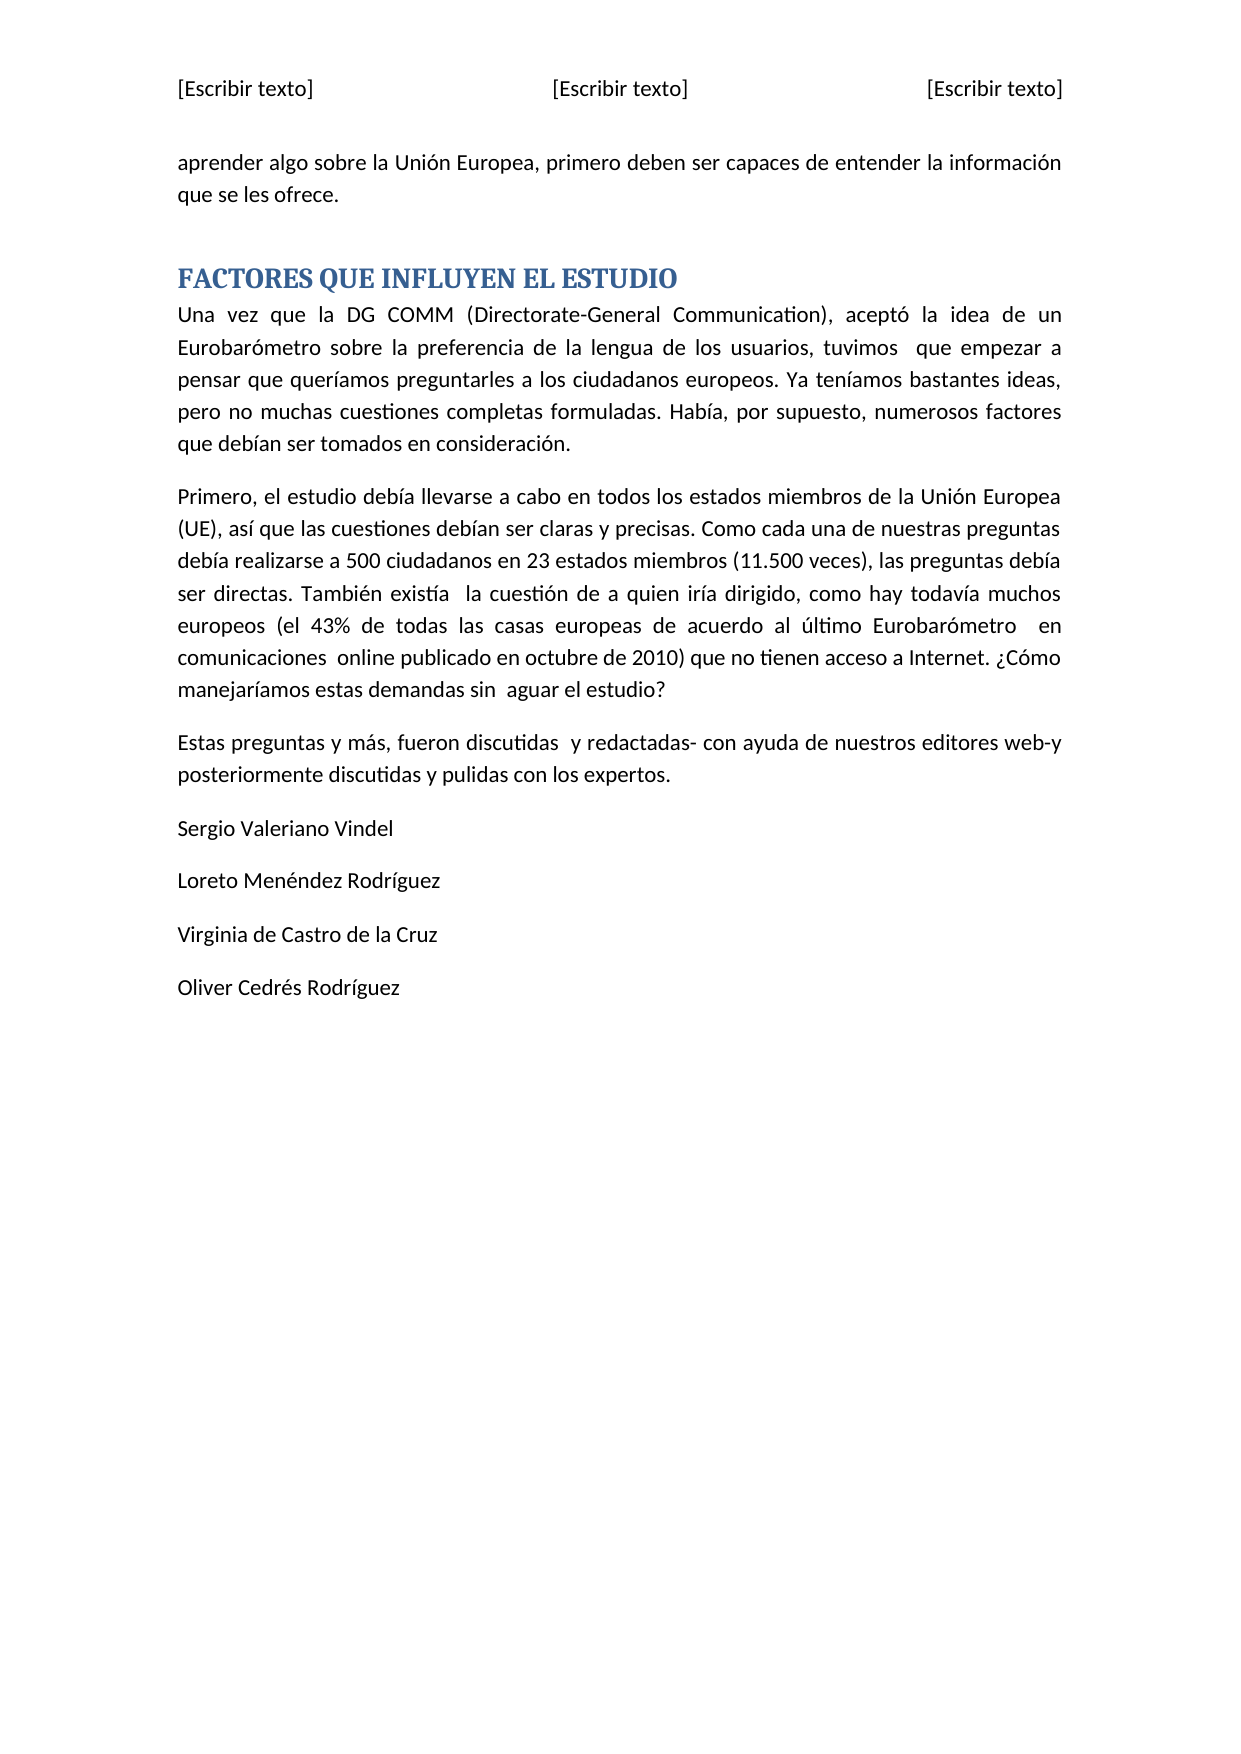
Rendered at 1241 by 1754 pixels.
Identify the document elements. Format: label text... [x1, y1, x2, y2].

text Virginia de Castro de la Cruz [177, 920, 1063, 948]
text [177, 148, 1063, 208]
text Oliver Cedrés Rodríguez [177, 973, 1063, 1001]
text Loreto Menéndez Rodríguez [177, 867, 1063, 895]
subtitle FACTORES QUE INFLUYEN EL ESTUDIO [177, 262, 1063, 296]
text Sergio Valeriano Vindel [177, 814, 1063, 842]
text Estas preguntas y más, fueron discutidas y redactadas- con ayuda de nuestros editores web-y posteriormente discutidas y pulidas con los expertos. [177, 728, 1063, 789]
text Primero, el estudio debía llevarse a cabo en todos los estados miembros de la Unión Europea (UE), así que las cuestiones debían ser claras y precisas. Como cada una de nuestras preguntas debía realizarse a 500 ciudadanos en 23 estados miembros (11.500 veces), las preguntas debía ser directas. También existía la cuestión de a quien iría dirigido, como hay todavía muchos europeos (el 43% de todas las casas europeas de acuerdo al último Eurobarómetro en comunicaciones online publicado en octubre de 2010) que no tienen acceso a Internet. ¿Cómo manejaríamos estas demandas sin aguar el estudio? [177, 482, 1063, 703]
text Una vez que la DG COMM (Directorate-General Communication), aceptó la idea de un Eurobarómetro sobre la preferencia de la lengua de los usuarios, tuvimos que empezar a pensar que queríamos preguntarles a los ciudadanos europeos. Ya teníamos bastantes ideas, pero no muchas cuestiones completas formuladas. Había, por supuesto, numerosos factores que debían ser tomados en consideración. [177, 301, 1063, 457]
